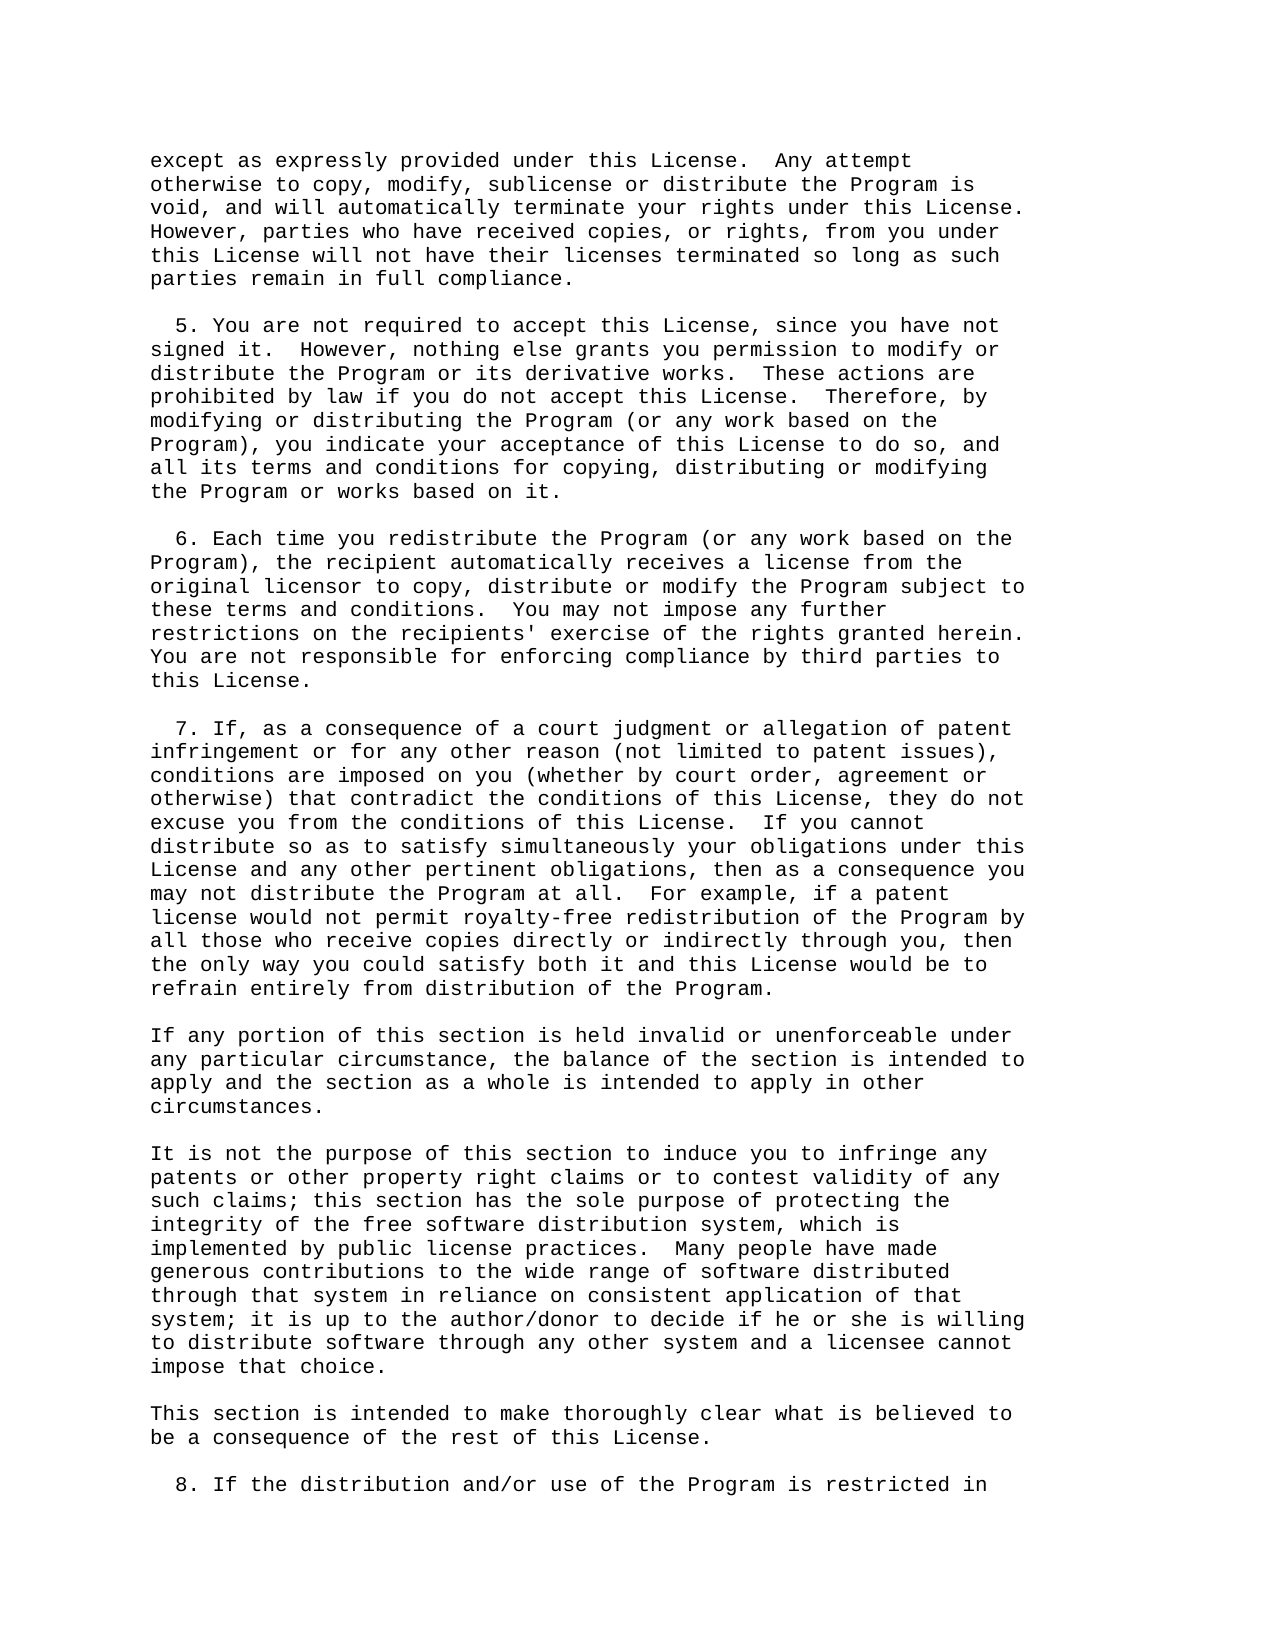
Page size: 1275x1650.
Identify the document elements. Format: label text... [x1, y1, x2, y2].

text It is not the purpose of this section to induce you to infringe any [150, 1143, 1125, 1167]
text You are not responsible for enforcing compliance by third parties to [150, 647, 1125, 670]
text all those who receive copies directly or indirectly through you, then [150, 930, 1125, 954]
text patents or other property right claims or to contest validity of any [150, 1167, 1125, 1190]
text distribute the Program or its derivative works. These actions are [150, 363, 1125, 386]
text conditions are imposed on you (whether by court order, agreement or [150, 765, 1125, 788]
text 6. Each time you redistribute the Program (or any work based on the [150, 528, 1125, 552]
text modifying or distributing the Program (or any work based on the [150, 410, 1125, 434]
text this License will not have their licenses terminated so long as such [150, 244, 1125, 268]
text refrain entirely from distribution of the Program. [150, 978, 1125, 1001]
text infringement or for any other reason (not limited to patent issues), [150, 741, 1125, 765]
text However, parties who have received copies, or rights, from you under [150, 221, 1125, 244]
text original licensor to copy, distribute or modify the Program subject to [150, 576, 1125, 599]
text to distribute software through any other system and a licensee cannot [150, 1332, 1125, 1356]
text License and any other pertinent obligations, then as a consequence you [150, 859, 1125, 883]
text this License. [150, 670, 1125, 694]
text If any portion of this section is held invalid or unenforceable under [150, 1025, 1125, 1048]
text distribute so as to satisfy simultaneously your obligations under this [150, 836, 1125, 859]
text license would not permit royalty-free redistribution of the Program by [150, 907, 1125, 930]
text 8. If the distribution and/or use of the Program is restricted in [150, 1474, 1125, 1498]
text parties remain in full compliance. [150, 268, 1125, 292]
text 5. You are not required to accept this License, since you have not [150, 316, 1125, 339]
text circumstances. [150, 1096, 1125, 1119]
text 7. If, as a consequence of a court judgment or allegation of patent [150, 717, 1125, 741]
text otherwise) that contradict the conditions of this License, they do not [150, 788, 1125, 812]
text any particular circumstance, the balance of the section is intended to [150, 1048, 1125, 1072]
text implemented by public license practices. Many people have made [150, 1238, 1125, 1261]
text be a consequence of the rest of this License. [150, 1427, 1125, 1451]
text Program), the recipient automatically receives a license from the [150, 552, 1125, 576]
text system; it is up to the author/donor to decide if he or she is willing [150, 1309, 1125, 1332]
text impose that choice. [150, 1356, 1125, 1379]
text such claims; this section has the sole purpose of protecting the [150, 1190, 1125, 1214]
text apply and the section as a whole is intended to apply in other [150, 1072, 1125, 1096]
text restrictions on the recipients' exercise of the rights granted herein. [150, 623, 1125, 647]
text these terms and conditions. You may not impose any further [150, 599, 1125, 623]
text the only way you could satisfy both it and this License would be to [150, 954, 1125, 978]
text excuse you from the conditions of this License. If you cannot [150, 812, 1125, 836]
text through that system in reliance on consistent application of that [150, 1285, 1125, 1309]
text may not distribute the Program at all. For example, if a patent [150, 883, 1125, 907]
text otherwise to copy, modify, sublicense or distribute the Program is [150, 174, 1125, 197]
text prohibited by law if you do not accept this License. Therefore, by [150, 386, 1125, 410]
text all its terms and conditions for copying, distributing or modifying [150, 457, 1125, 481]
text generous contributions to the wide range of software distributed [150, 1261, 1125, 1285]
text except as expressly provided under this License. Any attempt [150, 150, 1125, 174]
text This section is intended to make thoroughly clear what is believed to [150, 1403, 1125, 1427]
text integrity of the free software distribution system, which is [150, 1214, 1125, 1238]
text the Program or works based on it. [150, 481, 1125, 505]
text signed it. However, nothing else grants you permission to modify or [150, 339, 1125, 363]
text void, and will automatically terminate your rights under this License. [150, 197, 1125, 221]
text Program), you indicate your acceptance of this License to do so, and [150, 434, 1125, 457]
